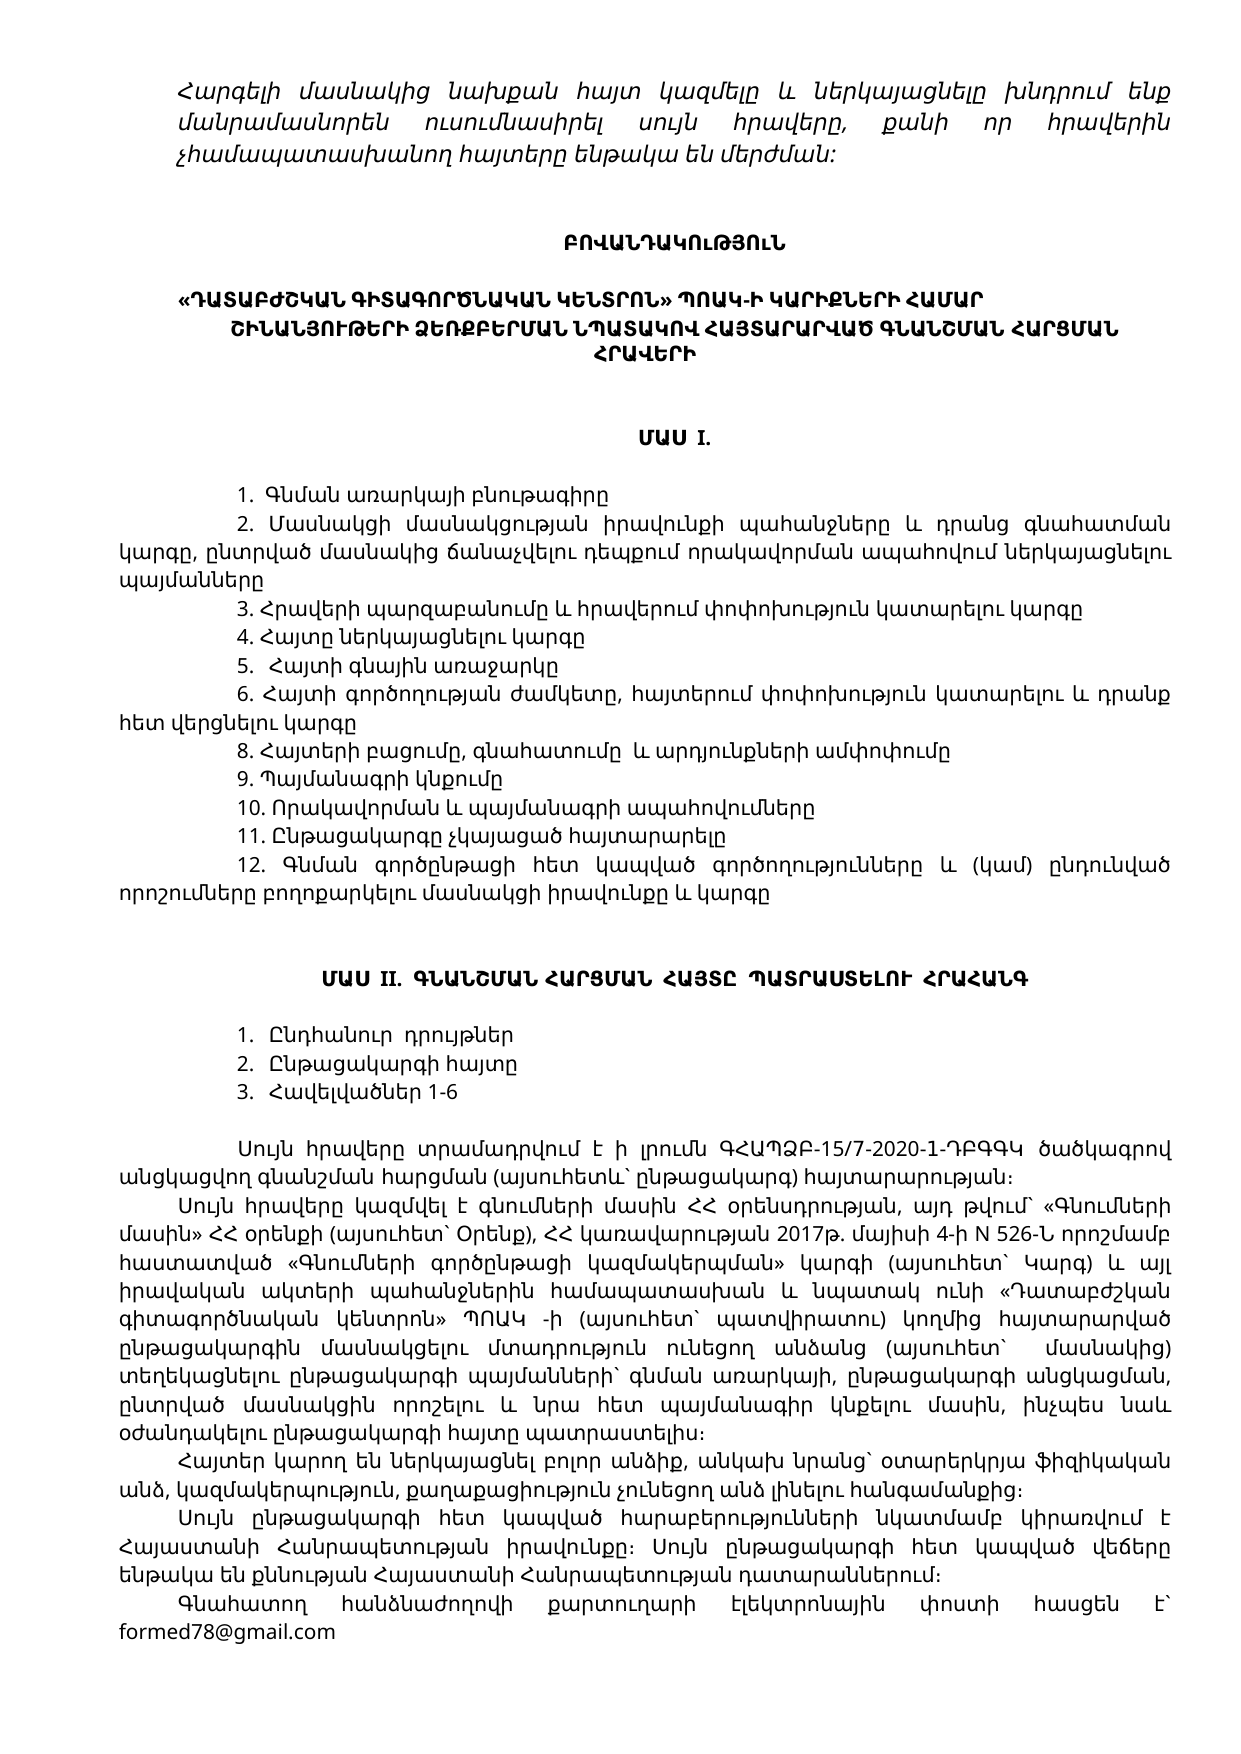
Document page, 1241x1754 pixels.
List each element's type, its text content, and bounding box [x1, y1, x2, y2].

text 3. Հավելվածներ 1-6 [118, 1077, 1171, 1106]
text 9. Պայմանագրի կնքումը [118, 764, 1171, 793]
text 1. Գնման առարկայի բնութագիրը [118, 480, 1171, 509]
text 11. Ընթացակարգը չկայացած հայտարարելը [118, 821, 1171, 850]
text ԲՈՎԱՆԴԱԿՈւԹՅՈւՆ [118, 228, 1171, 257]
text Գնահատող հանձնաժողովի քարտուղարի էլեկտրոնային փոստի հասցեն է` formed78@gmail.com [118, 1589, 1171, 1646]
text Հարգելի մասնակից նախքան հայտ կազմելը և ներկայացնելը խնդրում ենք մանրամասնորեն ուսումնասիրել սույն հրավերը, քանի որ հրավերին չհամապատասխանող հայտերը ենթակա են մերժման: [178, 75, 1171, 169]
text 3. Հրավերի պարզաբանումը և հրավերում փոփոխություն կատարելու կարգը [118, 594, 1171, 622]
text 2. Ընթացակարգի հայտը [118, 1049, 1171, 1077]
text 10. Որակավորման և պայմանագրի ապահովումները [118, 793, 1171, 821]
text 1. Ընդհանուր դրույթներ [118, 1021, 1171, 1049]
text 6. Հայտի գործողության ժամկետը, հայտերում փոփոխություն կատարելու և դրանք հետ վերցնելու կարգը [118, 679, 1171, 736]
text ՇԻՆԱՆՅՈՒԹԵՐԻ ՁԵՌՔԲԵՐՄԱՆ ՆՊԱՏԱԿՈՎ ՀԱՅՏԱՐԱՐՎԱԾ ԳՆԱՆՇՄԱՆ ՀԱՐՑՄԱՆ ՀՐԱՎԵՐԻ [118, 314, 1171, 366]
text Սույն ընթացակարգի հետ կապված հարաբերությունների նկատմամբ կիրառվում է Հայաստանի Հանրապետության իրավունքը։ Սույն ընթացակարգի հետ կապված վեճերը ենթակա են քննության Հայաստանի Հանրապետության դատարաններում։ [118, 1503, 1171, 1589]
text ՄԱՍ II. ԳՆԱՆՇՄԱՆ ՀԱՐՑՄԱՆ ՀԱՅՏԸ ՊԱՏՐԱՍՏԵԼՈՒ ՀՐԱՀԱՆԳ [118, 964, 1171, 992]
text Սույն հրավերը տրամադրվում է ի լրումն ԳՀԱՊՁԲ-15/7-2020-1-ԴԲԳԳԿ ծածկագրով անցկացվող գնանշման հարցման (այսուհետև` ընթացակարգ) հայտարարության։ [118, 1134, 1171, 1191]
text 5. Հայտի գնային առաջարկը [118, 651, 1171, 679]
text 4. Հայտը ներկայացնելու կարգը [118, 622, 1171, 651]
text Հայտեր կարող են ներկայացնել բոլոր անձիք, անկախ նրանց` օտարերկրյա ֆիզիկական անձ, կազմակերպություն, քաղաքացիություն չունեցող անձ լինելու հանգամանքից։ [118, 1447, 1171, 1503]
text 8. Հայտերի բացումը, գնահատումը և արդյունքների ամփոփումը [118, 736, 1171, 764]
text Սույն հրավերը կազմվել է գնումների մասին ՀՀ օրենսդրության, այդ թվում` «Գնումների մասին» ՀՀ օրենքի (այսուհետ` Օրենք), ՀՀ կառավարության 2017թ. մայիսի 4-ի N 526-Ն որոշմամբ հաստատված «Գնումների գործընթացի կազմակերպման» կարգի (այսուհետ` Կարգ) և այլ իրավական ակտերի պահանջներին համապատասխան և նպատակ ունի «Դատաբժշկան գիտագործնական կենտրոն» ՊՈԱԿ -ի (այսուհետ` պատվիրատու) կողմից հայտարարված ընթացակարգին մասնակցելու մտադրություն ունեցող անձանց (այսուհետ` մասնակից) տեղեկացնելու ընթացակարգի պայմանների` գնման առարկայի, ընթացակարգի անցկացման, ընտրված մասնակցին որոշելու և նրա հետ պայմանագիր կնքելու մասին, ինչպես նաև օժանդակելու ընթացակարգի հայտը պատրաստելիս։ [118, 1191, 1171, 1447]
text 12. Գնման գործընթացի հետ կապված գործողությունները և (կամ) ընդունված որոշումները բողոքարկելու մասնակցի իրավունքը և կարգը [118, 850, 1171, 907]
text 2. Մասնակցի մասնակցության իրավունքի պահանջները և դրանց գնահատման կարգը, ընտրված մասնակից ճանաչվելու դեպքում որակավորման ապահովում ներկայացնելու պայմանները [118, 509, 1171, 594]
text «ԴԱՏԱԲԺՇԿԱՆ ԳԻՏԱԳՈՐԾՆԱԿԱՆ ԿԵՆՏՐՈՆ» ՊՈԱԿ-Ի ԿԱՐԻՔՆԵՐԻ ՀԱՄԱՐ [118, 285, 1171, 314]
text ՄԱՍ I. [118, 423, 1171, 452]
